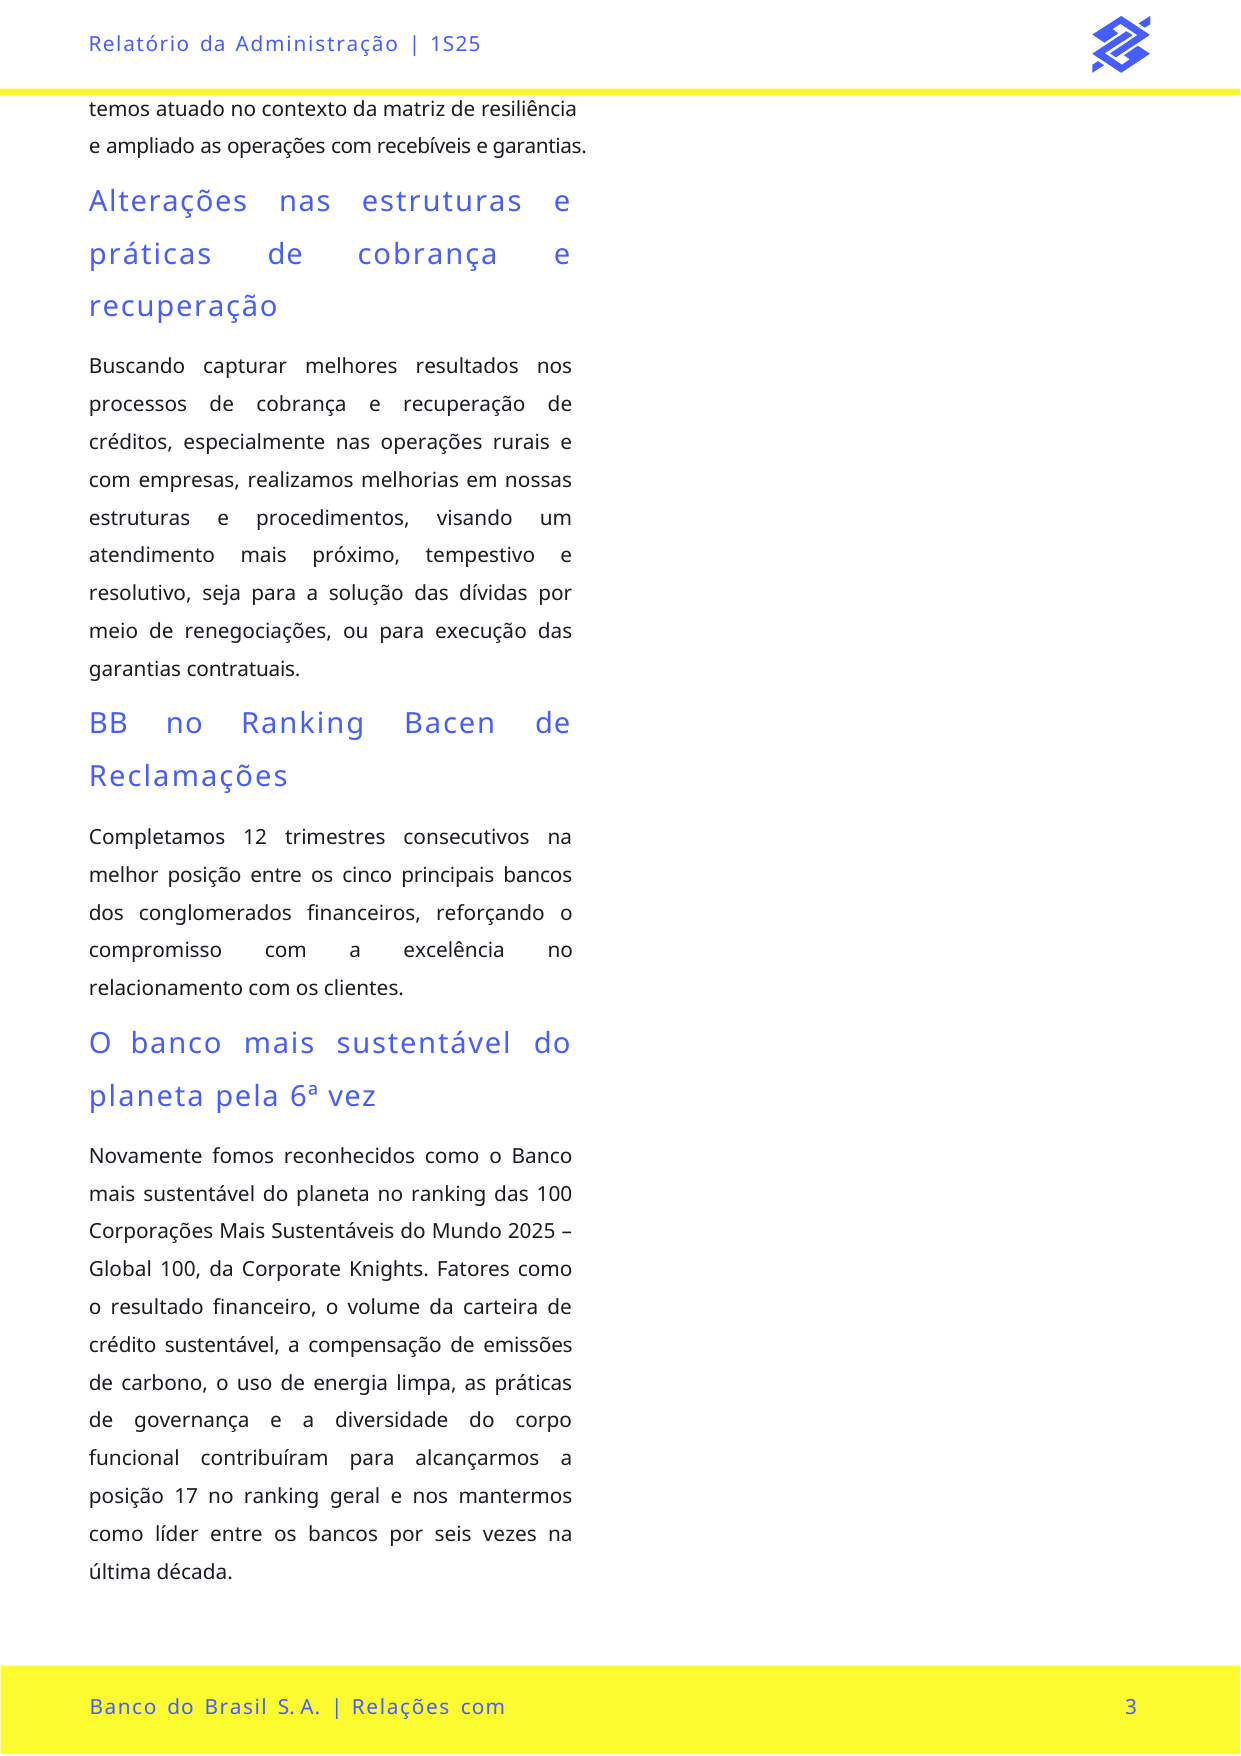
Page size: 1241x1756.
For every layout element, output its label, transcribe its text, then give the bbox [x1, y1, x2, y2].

subtitle O banco mais sustentável do planeta pela 6ª vez [89, 1022, 570, 1115]
text Buscando capturar melhores resultados nos processos de cobrança e recuperação de créditos, especialmente nas operações rurais e com empresas, realizamos melhorias em nossas estruturas e procedimentos, visando um atendimento mais próximo, tempestivo e resolutivo, seja para a solução das dívidas por meio de renegociações, ou para execução das garantias contratuais. [89, 351, 572, 682]
text temos atuado no contexto da matriz de resiliência [89, 94, 587, 122]
text e ampliado as operações com recebíveis e garantias. [89, 131, 587, 159]
text Completamos 12 trimestres consecutivos na melhor posição entre os cinco principais bancos dos conglomerados financeiros, reforçando o compromisso com a excelência no relacionamento com os clientes. [89, 822, 573, 1002]
text Novamente fomos reconhecidos como o Banco mais sustentável do planeta no ranking das 100 Corporações Mais Sustentáveis do Mundo 2025 – Global 100, da Corporate Knights. Fatores como o resultado financeiro, o volume da carteira de crédito sustentável, a compensação de emissões de carbono, o uso de energia limpa, as práticas de governança e a diversidade do corpo funcional contribuíram para alcançarmos a posição 17 no ranking geral e nos mantermos como líder entre os bancos por seis vezes na última década. [88, 1141, 573, 1585]
subtitle Alterações nas estruturas e práticas de cobrança e recuperação [89, 180, 570, 325]
subtitle BB no Ranking Bacen de Reclamações [89, 703, 570, 795]
